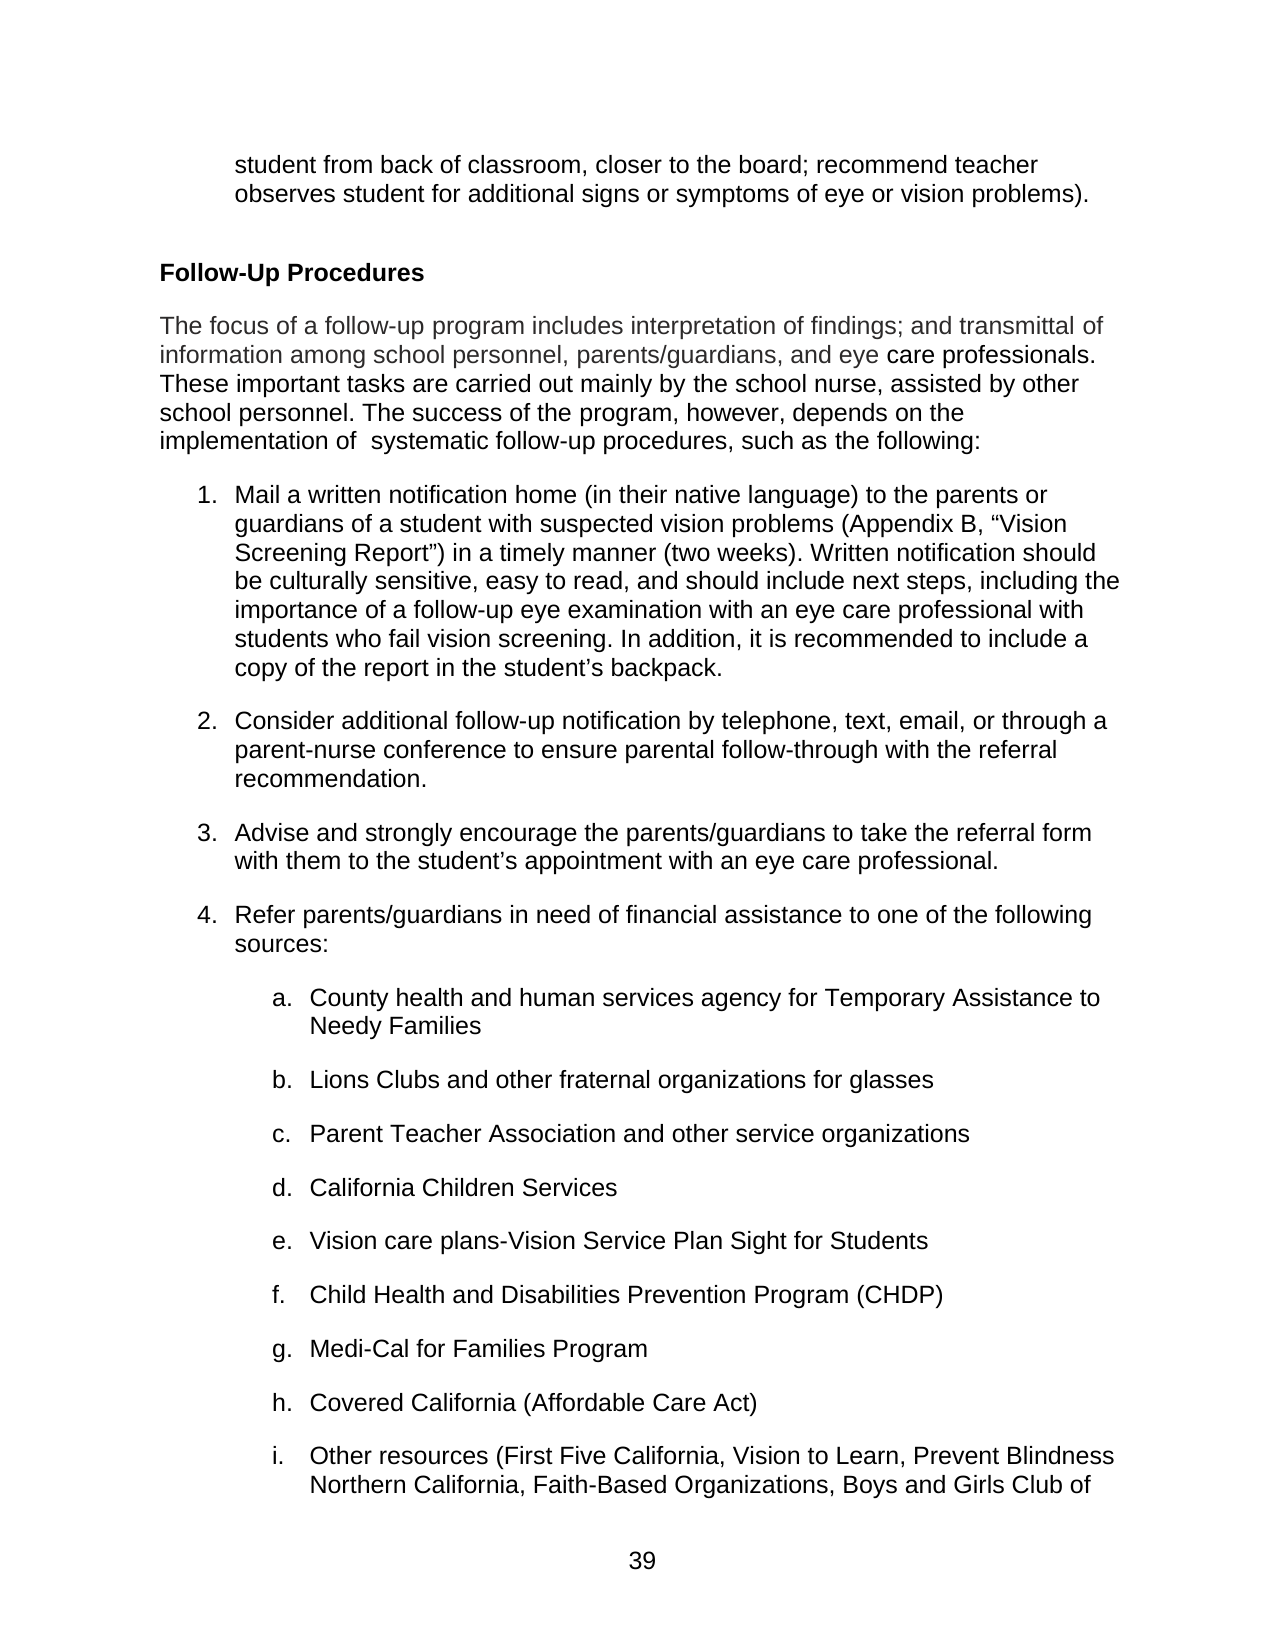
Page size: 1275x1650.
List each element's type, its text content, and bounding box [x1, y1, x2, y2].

list Vision care plans-Vision Service Plan Sight for Students [272, 1226, 1125, 1255]
list California Children Services [272, 1172, 1125, 1201]
list Advise and strongly encourage the parents/guardians to take the referral form with them to the student’s appointment with an eye care professional. [197, 817, 1125, 875]
list Mail a written notification home (in their native language) to the parents or guardians of a student with suspected vision problems (Appendix B, “Vision Screening Report”) in a timely manner (two weeks). Written notification should be culturally sensitive, easy to read, and should include next steps, including the importance of a follow-up eye examination with an eye care professional with students who fail vision screening. In addition, it is recommended to include a copy of the report in the student’s backpack. [197, 480, 1125, 681]
list Child Health and Disabilities Prevention Program (CHDP) [272, 1280, 1125, 1309]
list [272, 1441, 1125, 1499]
list Medi-Cal for Families Program [272, 1334, 1125, 1362]
subtitle Follow-Up Procedures [159, 257, 1125, 286]
list Lions Clubs and other fraternal organizations for glasses [272, 1065, 1125, 1094]
list Refer parents/guardians in need of financial assistance to one of the following sources: [197, 900, 1125, 957]
list Consider additional follow-up notification by telephone, text, email, or through a parent-nurse conference to ensure parental follow-through with the referral recommendation. [197, 706, 1125, 792]
list Parent Teacher Association and other service organizations [272, 1119, 1125, 1147]
list County health and human services agency for Temporary Assistance to Needy Families [272, 982, 1125, 1040]
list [197, 150, 1125, 207]
text The focus of a follow-up program includes interpretation of findings; and transmittal of information among school personnel, parents/guardians, and eye care professionals. These important tasks are carried out mainly by the school nurse, assisted by other school personnel. The success of the program, however, depends on the implementation of systematic follow-up procedures, such as the following: [159, 311, 1125, 455]
list Covered California (Affordable Care Act) [272, 1387, 1125, 1416]
